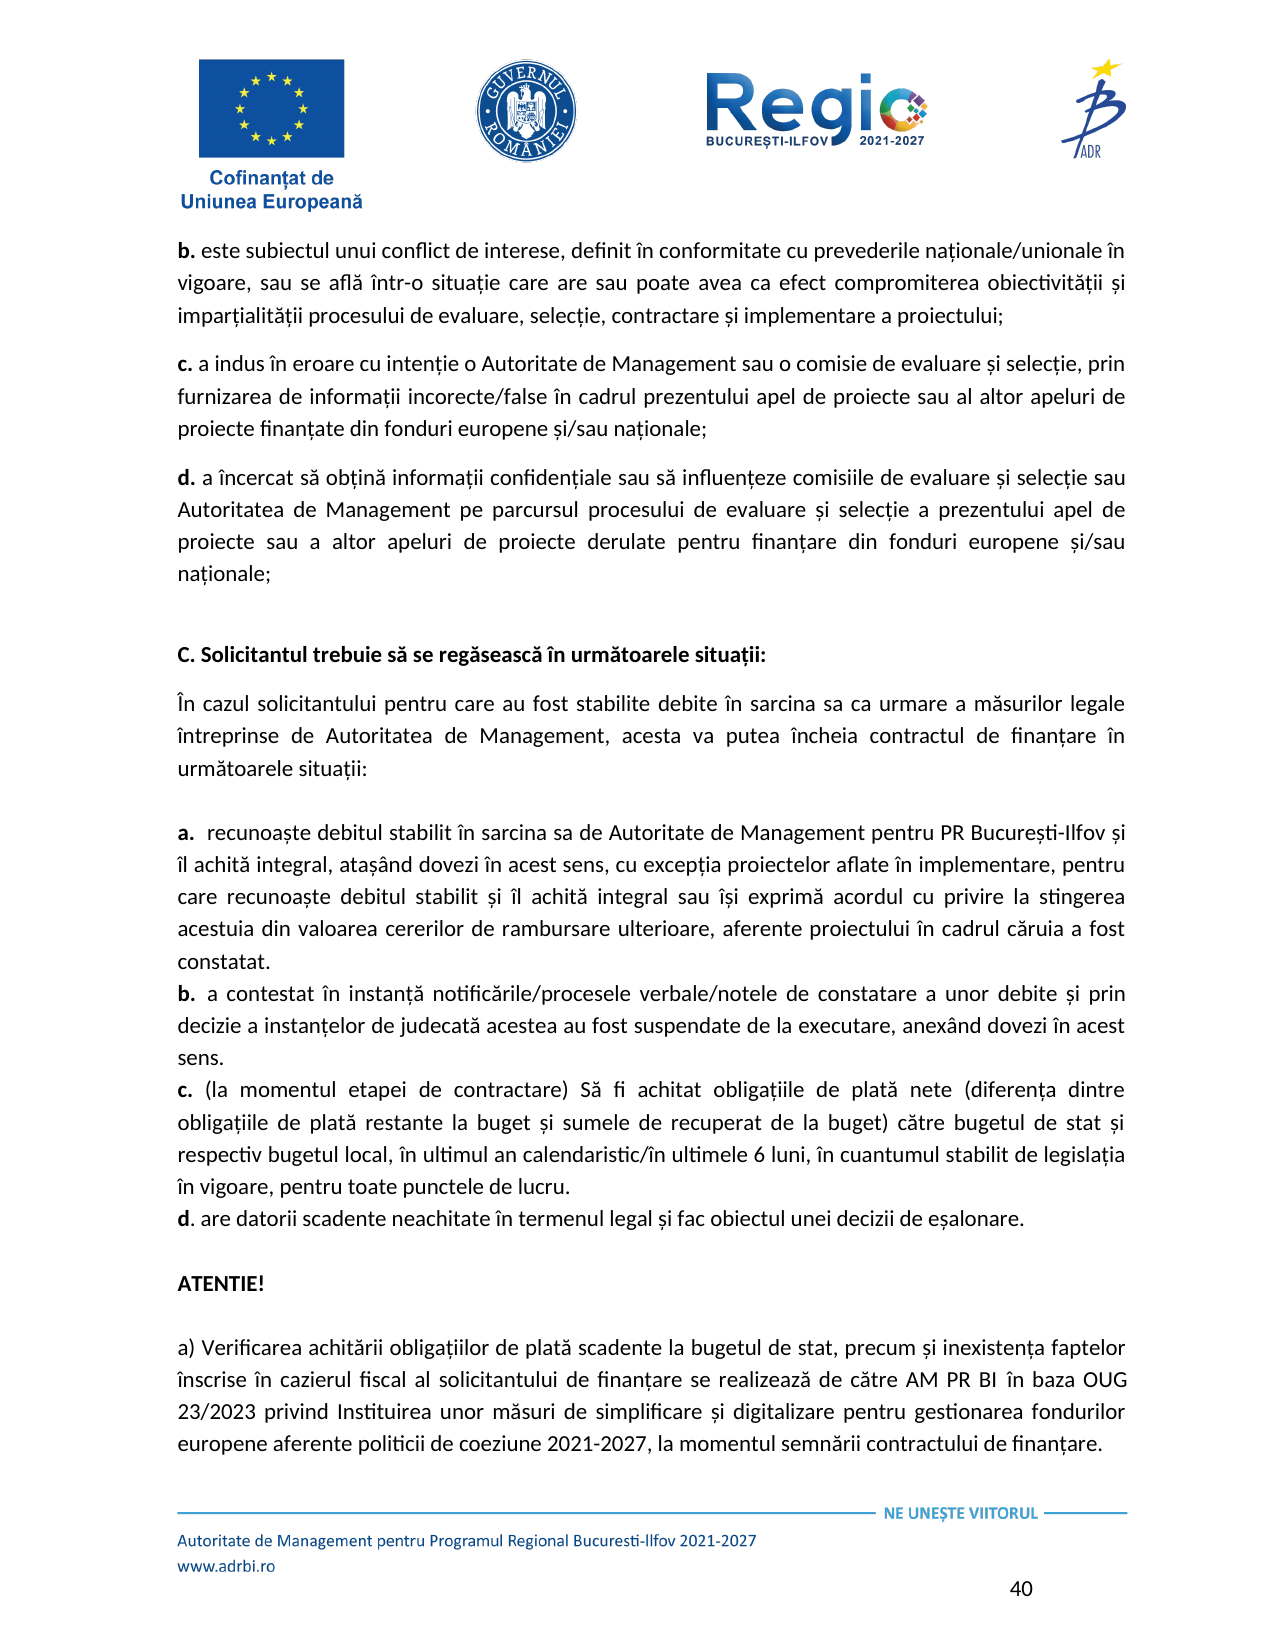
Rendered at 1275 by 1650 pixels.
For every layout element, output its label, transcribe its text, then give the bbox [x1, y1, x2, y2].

text d. are datorii scadente neachitate în termenul legal și fac obiectul unei decizii de eșalonare. [177, 1204, 1127, 1232]
text d. a încercat să obțină informații confidențiale sau să influențeze comisiile de evaluare și selecție sau Autoritatea de Management pe parcursul procesului de evaluare și selecție a prezentului apel de proiecte sau a altor apeluri de proiecte derulate pentru finanțare din fonduri europene și/sau naționale; [177, 463, 1127, 587]
picture [177, 1507, 1128, 1572]
text ATENTIE! [177, 1269, 1127, 1297]
text c. (la momentul etapei de contractare) Să fi achitat obligațiile de plată nete (diferența dintre obligațiile de plată restante la buget și sumele de recuperat de la buget) către bugetul de stat și respectiv bugetul local, în ultimul an calendaristic/în ultimele 6 luni, în cuantumul stabilit de legislația în vigoare, pentru toate punctele de lucru. [177, 1076, 1127, 1200]
text b. este subiectul unui conflict de interese, definit în conformitate cu prevederile naționale/unionale în vigoare, sau se află într-o situație care are sau poate avea ca efect compromiterea obiectivității și imparțialității procesului de evaluare, selecție, contractare și implementare a proiectului; [177, 236, 1127, 329]
text a) Verificarea achitării obligațiilor de plată scadente la bugetul de stat, precum și inexistența faptelor înscrise în cazierul fiscal al solicitantului de finanțare se realizează de către AM PR BI în baza OUG 23/2023 privind Instituirea unor măsuri de simplificare și digitalizare pentru gestionarea fondurilor europene aferente politicii de coeziune 2021-2027, la momentul semnării contractului de finanțare. [177, 1333, 1127, 1458]
picture [177, 59, 1128, 212]
text C. Solicitantul trebuie să se regăsească în următoarele situații: [177, 640, 1127, 668]
list recunoaște debitul stabilit în sarcina sa de Autoritate de Management pentru PR București-Ilfov și îl achită integral, atașând dovezi în acest sens, cu excepția proiectelor aflate în implementare, pentru care recunoaște debitul stabilit și îl achită integral sau își exprimă acordul cu privire la stingerea acestuia din valoarea cererilor de rambursare ulterioare, aferente proiectului în cadrul căruia a fost constatat. [177, 818, 1127, 975]
text c. a indus în eroare cu intenție o Autoritate de Management sau o comisie de evaluare și selecție, prin furnizarea de informații incorecte/false în cadrul prezentului apel de proiecte sau al altor apeluri de proiecte finanțate din fonduri europene și/sau naționale; [177, 349, 1127, 442]
text În cazul solicitantului pentru care au fost stabilite debite în sarcina sa ca urmare a măsurilor legale întreprinse de Autoritatea de Management, acesta va putea încheia contractul de finanțare în următoarele situații: [177, 689, 1127, 782]
list a contestat în instanță notificările/procesele verbale/notele de constatare a unor debite și prin decizie a instanțelor de judecată acestea au fost suspendate de la executare, anexând dovezi în acest sens. [177, 979, 1127, 1071]
